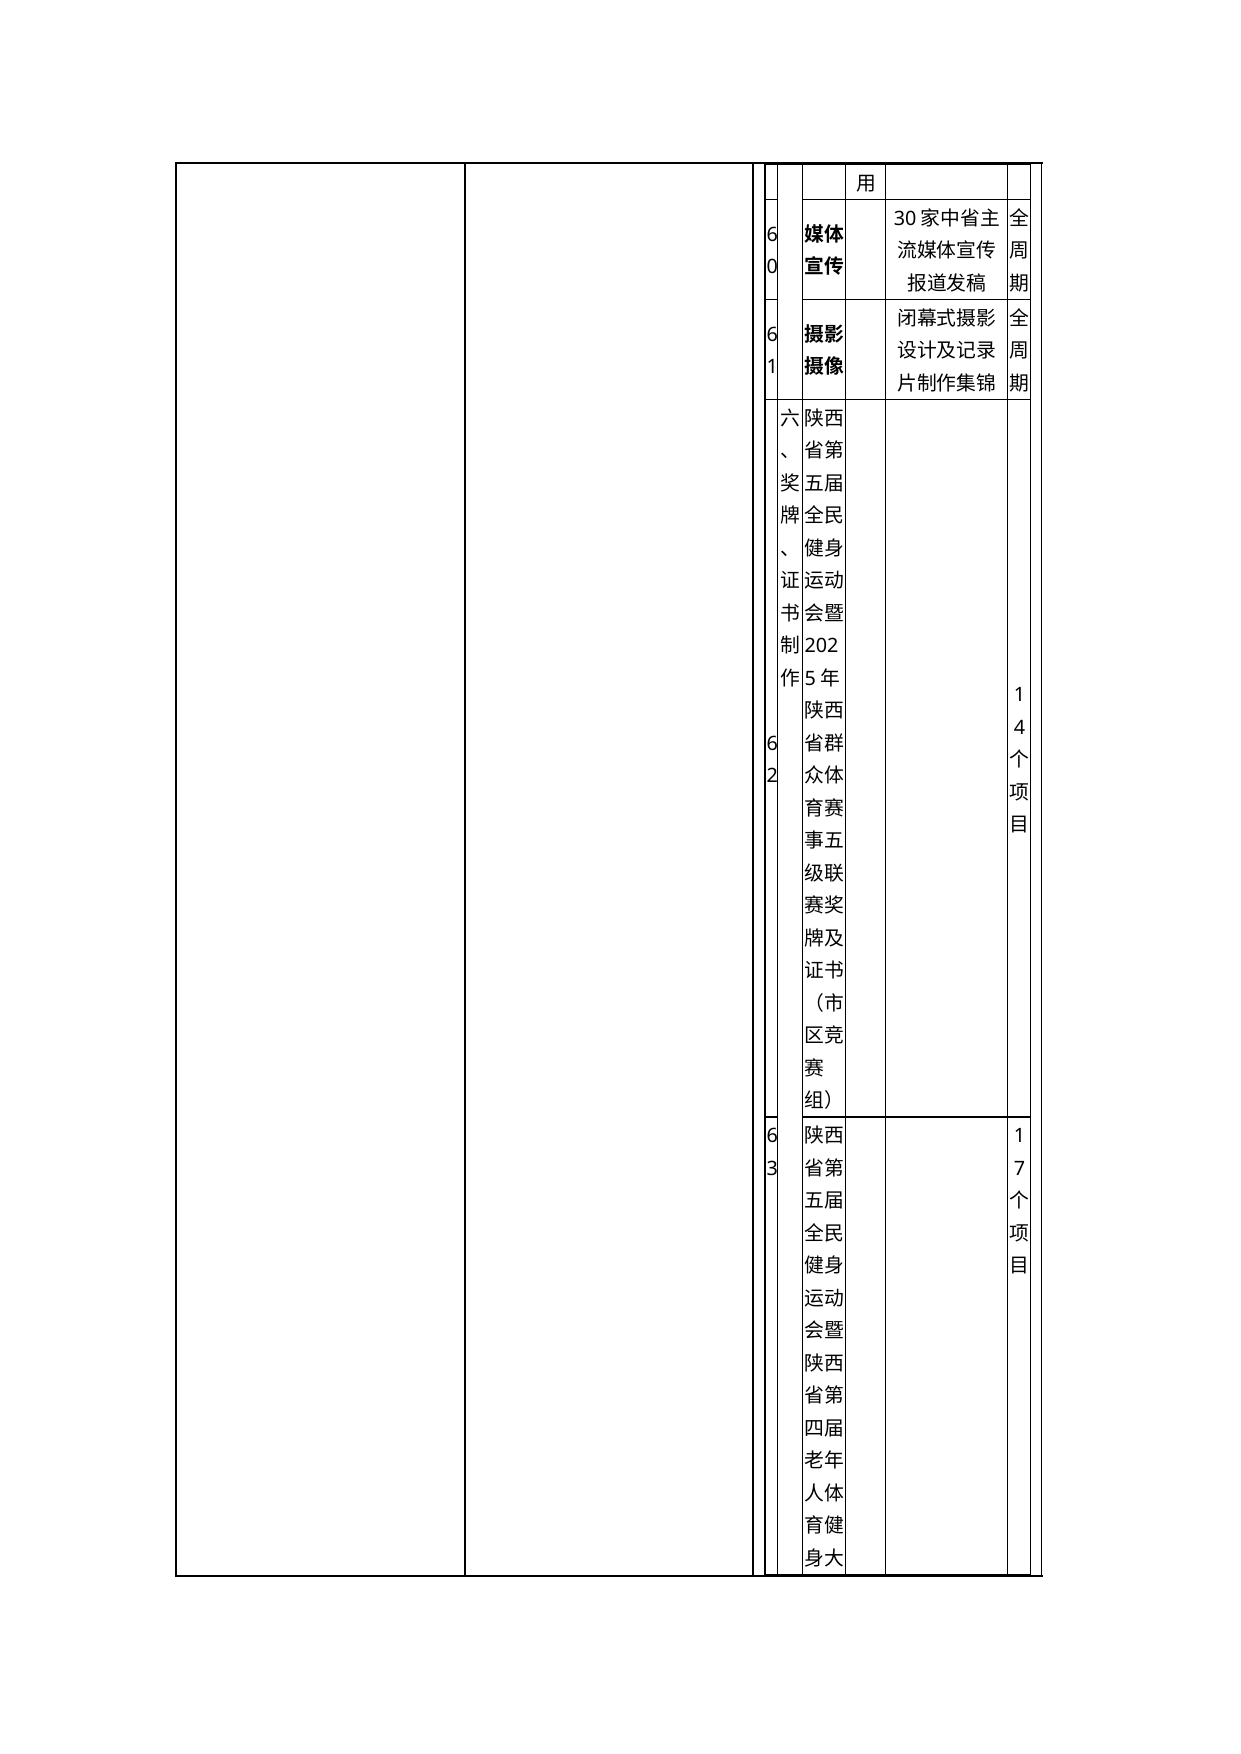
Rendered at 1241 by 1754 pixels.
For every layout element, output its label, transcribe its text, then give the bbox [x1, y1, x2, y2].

table_cell [846, 200, 885, 299]
table_cell [1031, 164, 1041, 1575]
table_cell [766, 165, 777, 199]
table_cell [886, 400, 1007, 1116]
table_cell [1008, 300, 1030, 399]
table_cell [766, 400, 777, 1116]
table_cell [766, 1118, 777, 1574]
table_cell [886, 1118, 1007, 1574]
table_cell [803, 200, 845, 299]
table_cell [766, 300, 777, 399]
table_cell ★ [466, 164, 752, 1575]
table_cell [846, 1118, 885, 1574]
table_cell [766, 200, 777, 299]
table_cell [778, 165, 802, 399]
table_cell [803, 400, 845, 1116]
table_cell [778, 400, 802, 1574]
table_cell [803, 1118, 845, 1574]
table_cell [1008, 400, 1030, 1116]
table_cell [846, 300, 885, 399]
table_cell 1 [177, 164, 464, 1575]
table_cell [754, 164, 764, 1575]
table_cell [1008, 1118, 1030, 1574]
table_cell [846, 400, 885, 1116]
table_cell [803, 165, 845, 199]
table_cell [1008, 200, 1030, 299]
table_cell [1008, 165, 1030, 199]
table_cell [803, 300, 845, 399]
